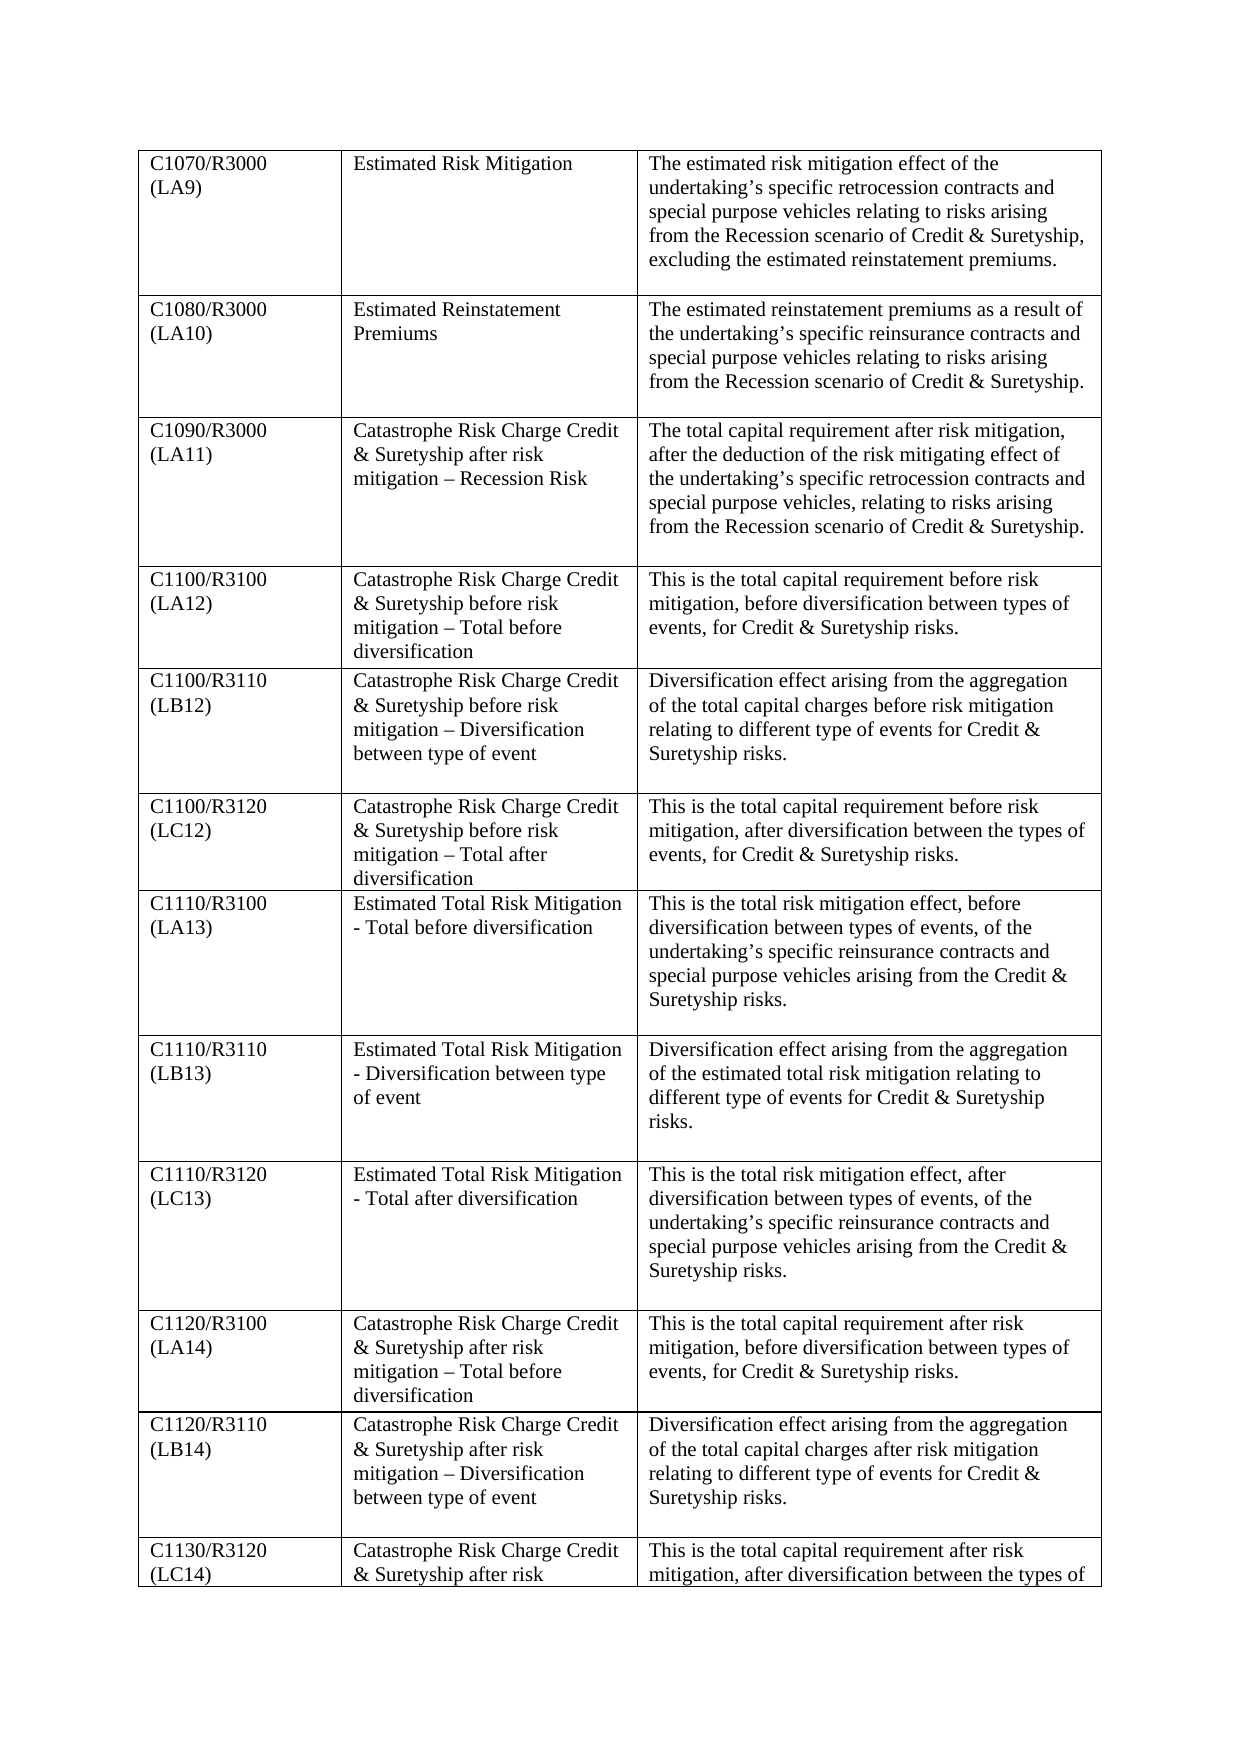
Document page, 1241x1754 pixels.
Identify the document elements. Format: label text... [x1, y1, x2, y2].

table_cell This is the total risk mitigation effect, after diversification between types of events, of the undertaking’s specific reinsurance contracts and special purpose vehicles arising from the Credit & Suretyship risks. [638, 1162, 1101, 1310]
table_cell C1120/R3100 (LA14) [139, 1311, 341, 1411]
table_cell Catastrophe Risk Charge Credit & Suretyship before risk mitigation – Total after diversification [342, 794, 637, 890]
table_cell This is the total risk mitigation effect, before diversification between types of events, of the undertaking’s specific reinsurance contracts and special purpose vehicles arising from the Credit & Suretyship risks. [638, 891, 1101, 1035]
table_cell C1100/R3110 (LB12) [139, 669, 341, 793]
table_cell Estimated Reinstatement Premiums [342, 296, 637, 417]
table_cell Estimated Total Risk Mitigation - Total after diversification [342, 1162, 637, 1310]
table_cell Estimated Total Risk Mitigation - Total before diversification [342, 891, 637, 1035]
table_cell Catastrophe Risk Charge Credit & Suretyship before risk mitigation – Total before diversification [342, 567, 637, 667]
table_cell C1120/R3110 (LB14) [139, 1413, 341, 1537]
table_cell Estimated Total Risk Mitigation - Diversification between type of event [342, 1036, 637, 1161]
table_cell Diversification effect arising from the aggregation of the total capital charges after risk mitigation relating to different type of events for Credit & Suretyship risks. [638, 1413, 1101, 1537]
table_cell C1090/R3000 (LA11) [139, 418, 341, 566]
table_cell The estimated risk mitigation effect of the undertaking’s specific retrocession contracts and special purpose vehicles relating to risks arising from the Recession scenario of Credit & Suretyship, excluding the estimated reinstatement premiums. [638, 151, 1101, 295]
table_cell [638, 1538, 1101, 1586]
table_cell C1110/R3120 (LC13) [139, 1162, 341, 1310]
table_cell C1130/R3120 (LC14) [139, 1538, 341, 1586]
table_cell Diversification effect arising from the aggregation of the total capital charges before risk mitigation relating to different type of events for Credit & Suretyship risks. [638, 669, 1101, 793]
table_cell Catastrophe Risk Charge Credit & Suretyship after risk mitigation – Recession Risk [342, 418, 637, 566]
table_cell The estimated reinstatement premiums as a result of the undertaking’s specific reinsurance contracts and special purpose vehicles relating to risks arising from the Recession scenario of Credit & Suretyship. [638, 296, 1101, 417]
table_cell C1100/R3100 (LA12) [139, 567, 341, 667]
table_cell C1100/R3120 (LC12) [139, 794, 341, 890]
table_cell This is the total capital requirement after risk mitigation, before diversification between types of events, for Credit & Suretyship risks. [638, 1311, 1101, 1411]
table_cell Catastrophe Risk Charge Credit & Suretyship before risk mitigation – Diversification between type of event [342, 669, 637, 793]
table_cell Catastrophe Risk Charge Credit & Suretyship after risk mitigation – Total before diversification [342, 1311, 637, 1411]
table_cell C1080/R3000 (LA10) [139, 296, 341, 417]
table_cell C1110/R3110 (LB13) [139, 1036, 341, 1161]
table_cell Diversification effect arising from the aggregation of the estimated total risk mitigation relating to different type of events for Credit & Suretyship risks. [638, 1036, 1101, 1161]
table_cell This is the total capital requirement before risk mitigation, before diversification between types of events, for Credit & Suretyship risks. [638, 567, 1101, 667]
table_cell Catastrophe Risk Charge Credit & Suretyship after risk mitigation – Diversification between type of event [342, 1413, 637, 1537]
table_cell C1070/R3000 (LA9) [139, 151, 341, 295]
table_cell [342, 1538, 637, 1586]
table_cell This is the total capital requirement before risk mitigation, after diversification between the types of events, for Credit & Suretyship risks. [638, 794, 1101, 890]
table_cell Estimated Risk Mitigation [342, 151, 637, 295]
table_cell C1110/R3100 (LA13) [139, 891, 341, 1035]
table_cell The total capital requirement after risk mitigation, after the deduction of the risk mitigating effect of the undertaking’s specific retrocession contracts and special purpose vehicles, relating to risks arising from the Recession scenario of Credit & Suretyship. [638, 418, 1101, 566]
